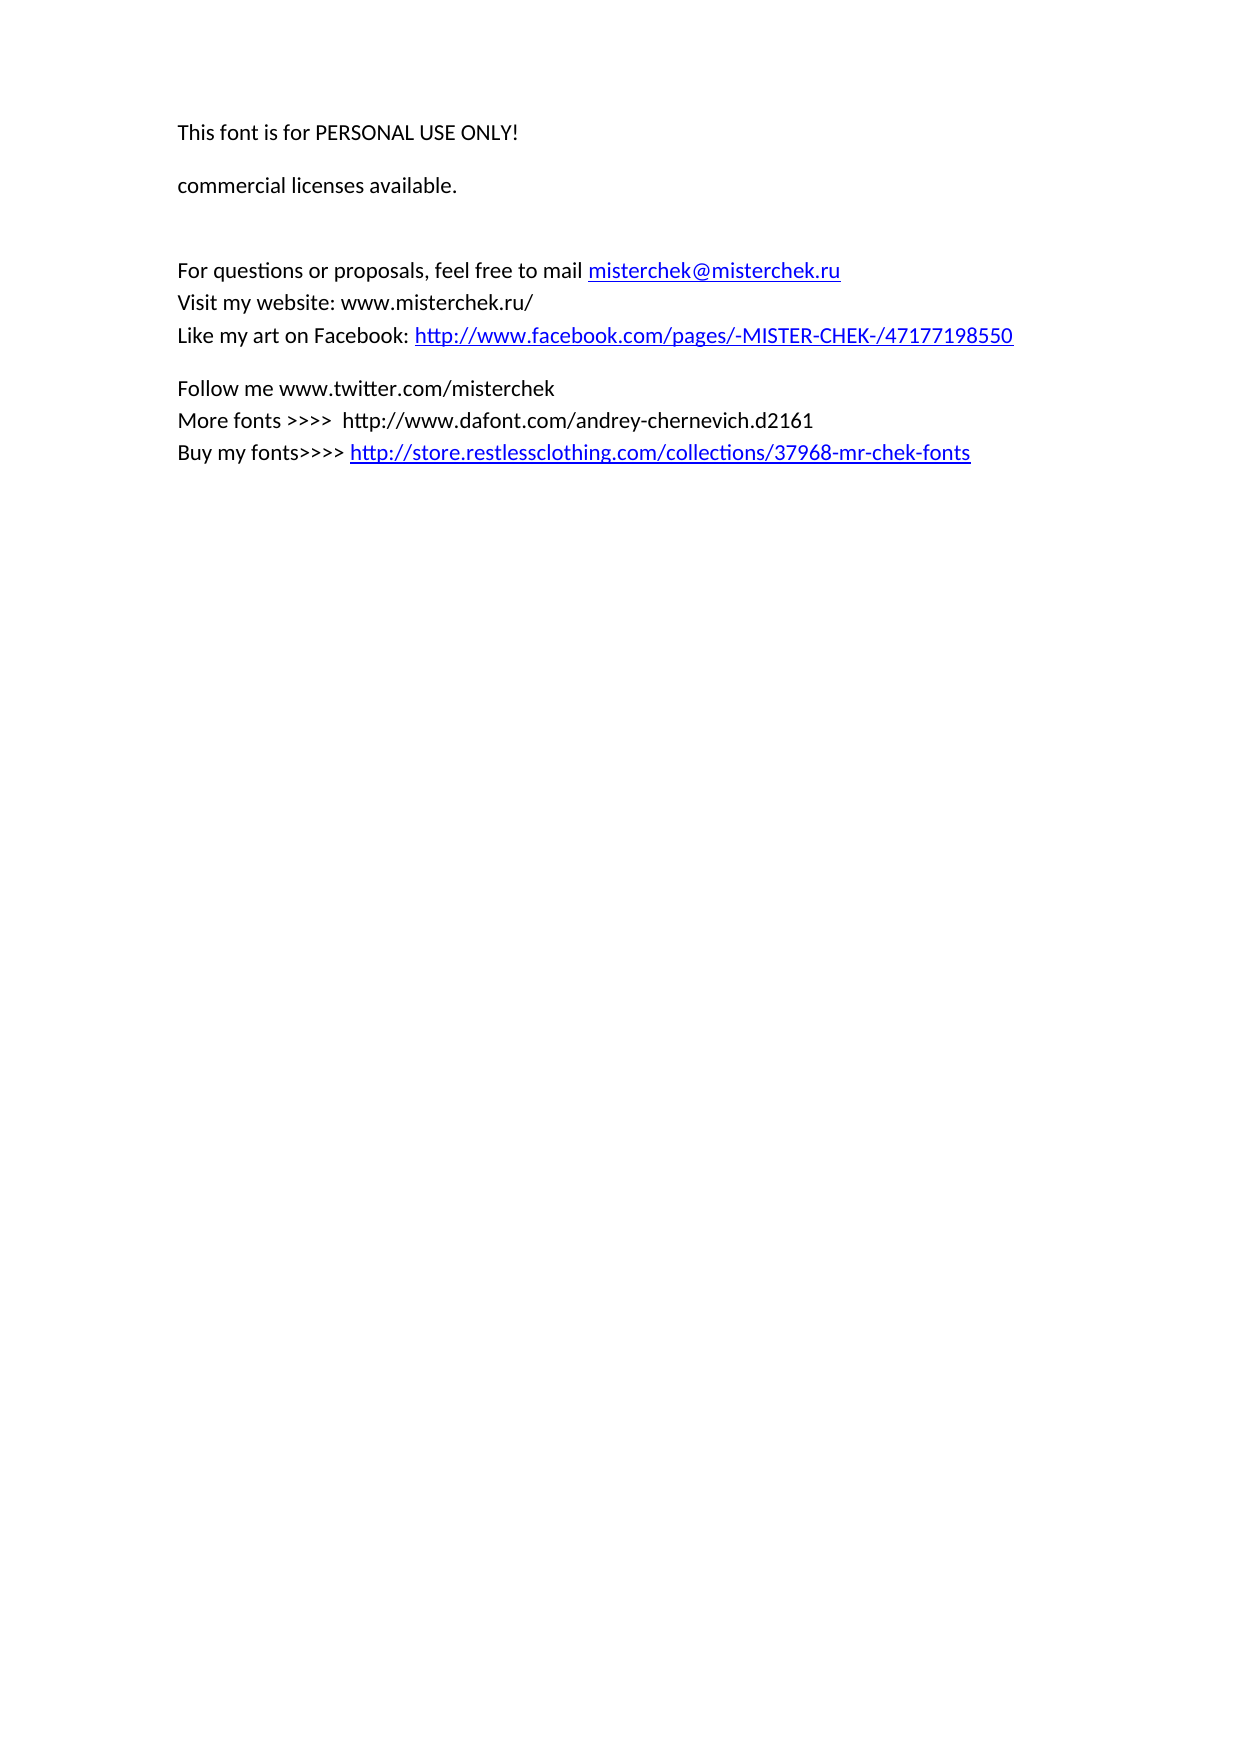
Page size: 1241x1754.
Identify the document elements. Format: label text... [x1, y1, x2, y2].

text Follow me www.twitter.com/misterchek More fonts >>>> http://www.dafont.com/andrey-chernevich.d2161 Buy my fonts>>>> http://store.restlessclothing.com/collections/37968-mr-chek-fonts [177, 374, 1152, 466]
text For questions or proposals, feel free to mail misterchek@misterchek.ru Visit my website: www.misterchek.ru/ Like my art on Facebook: http://www.facebook.com/pages/-MISTER-CHEK-/47177198550 [177, 224, 1152, 349]
text This font is for PERSONAL USE ONLY! [177, 118, 1152, 146]
text commercial licenses available. [177, 171, 1152, 199]
